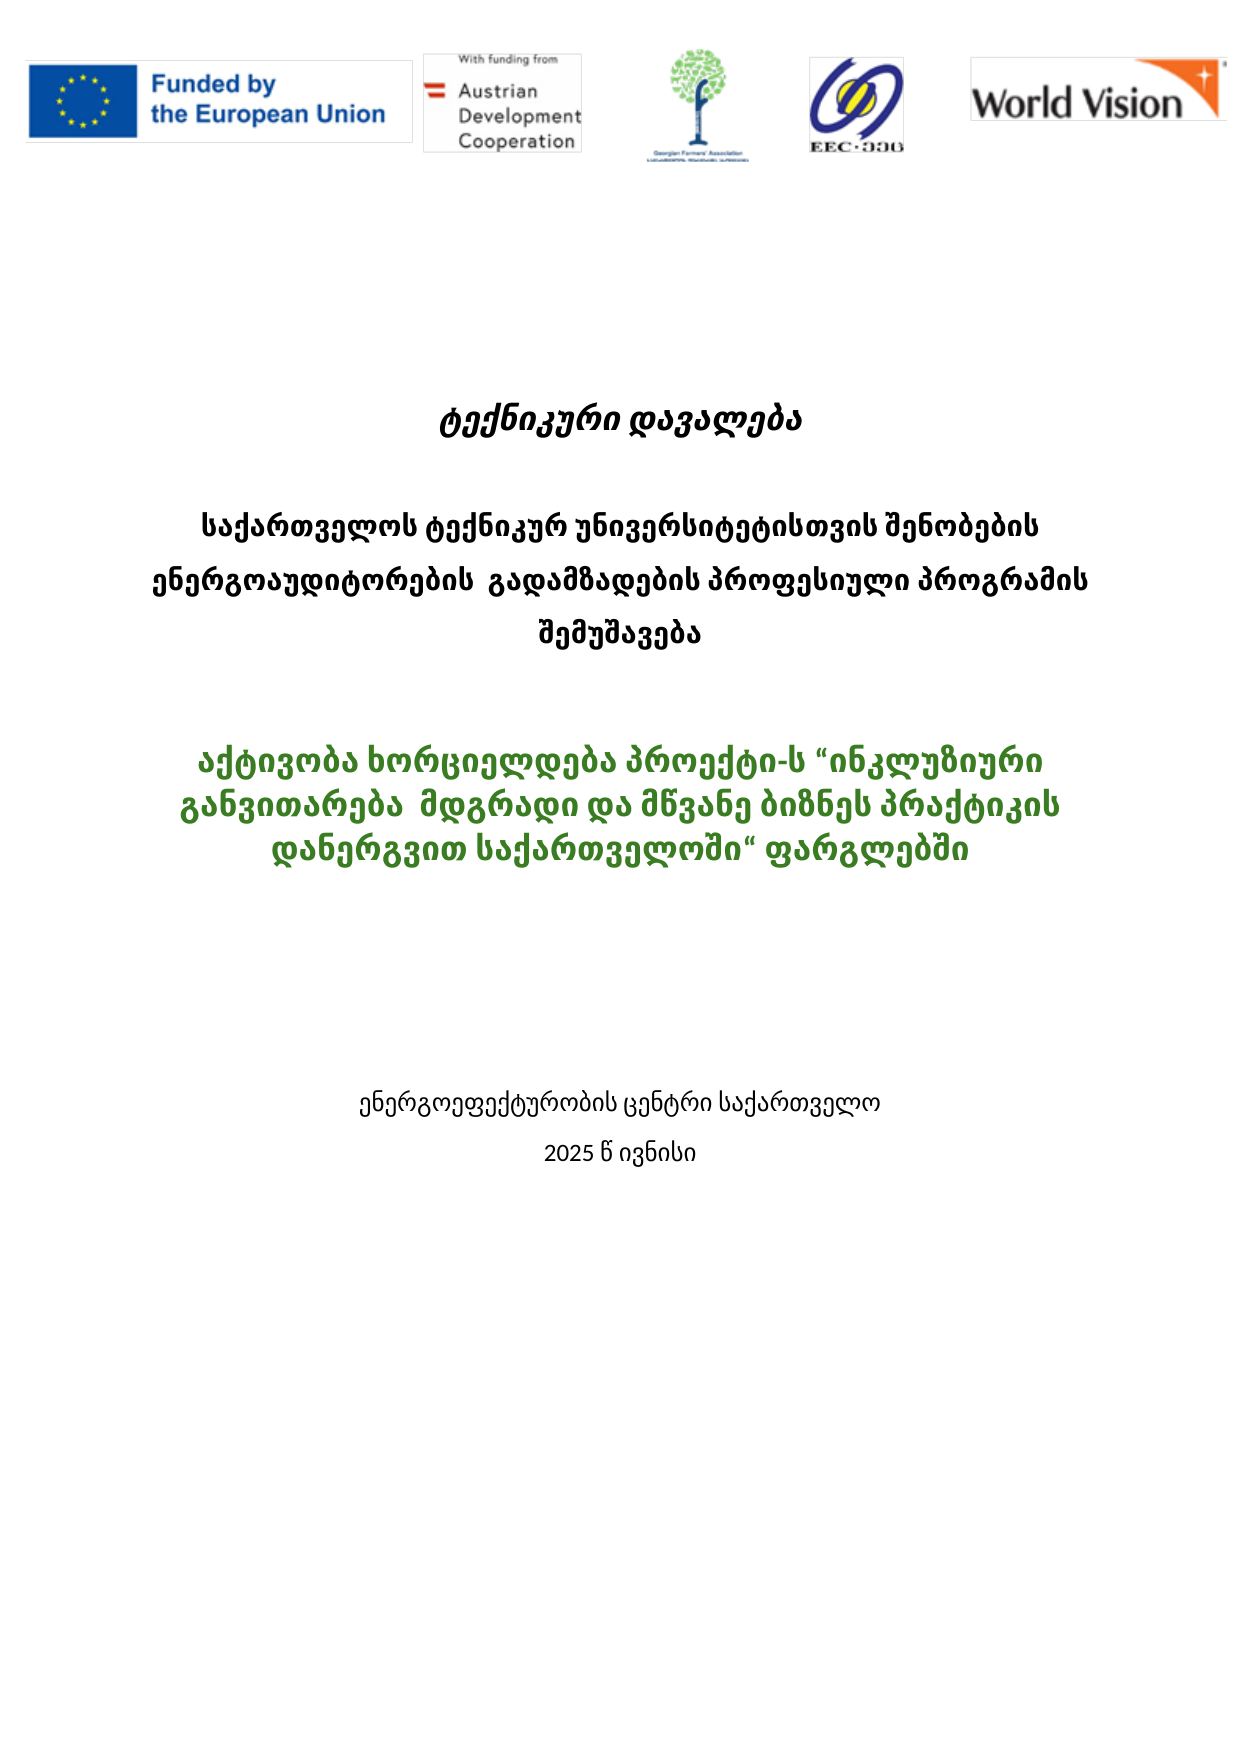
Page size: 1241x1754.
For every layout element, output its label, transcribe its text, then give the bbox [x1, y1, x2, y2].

text 2025 წ ივნისი [150, 1137, 1090, 1167]
text საქართველოს ტექნიკურ უნივერსიტეტისთვის შენობების ენერგოაუდიტორების გადამზადების პროფესიული პროგრამის შემუშავება [150, 508, 1090, 651]
text ენერგოეფექტურობის ცენტრი საქართველო [150, 1087, 1090, 1118]
picture [23, 48, 1226, 161]
text ტექნიკური დავალება [150, 398, 1090, 439]
text აქტივობა ხორციელდება პროექტი-ს “ინკლუზიური განვითარება მდგრადი და მწვანე ბიზნეს პრაქტიკის დანერგვით საქართველოში“ ფარგლებში [150, 740, 1090, 869]
